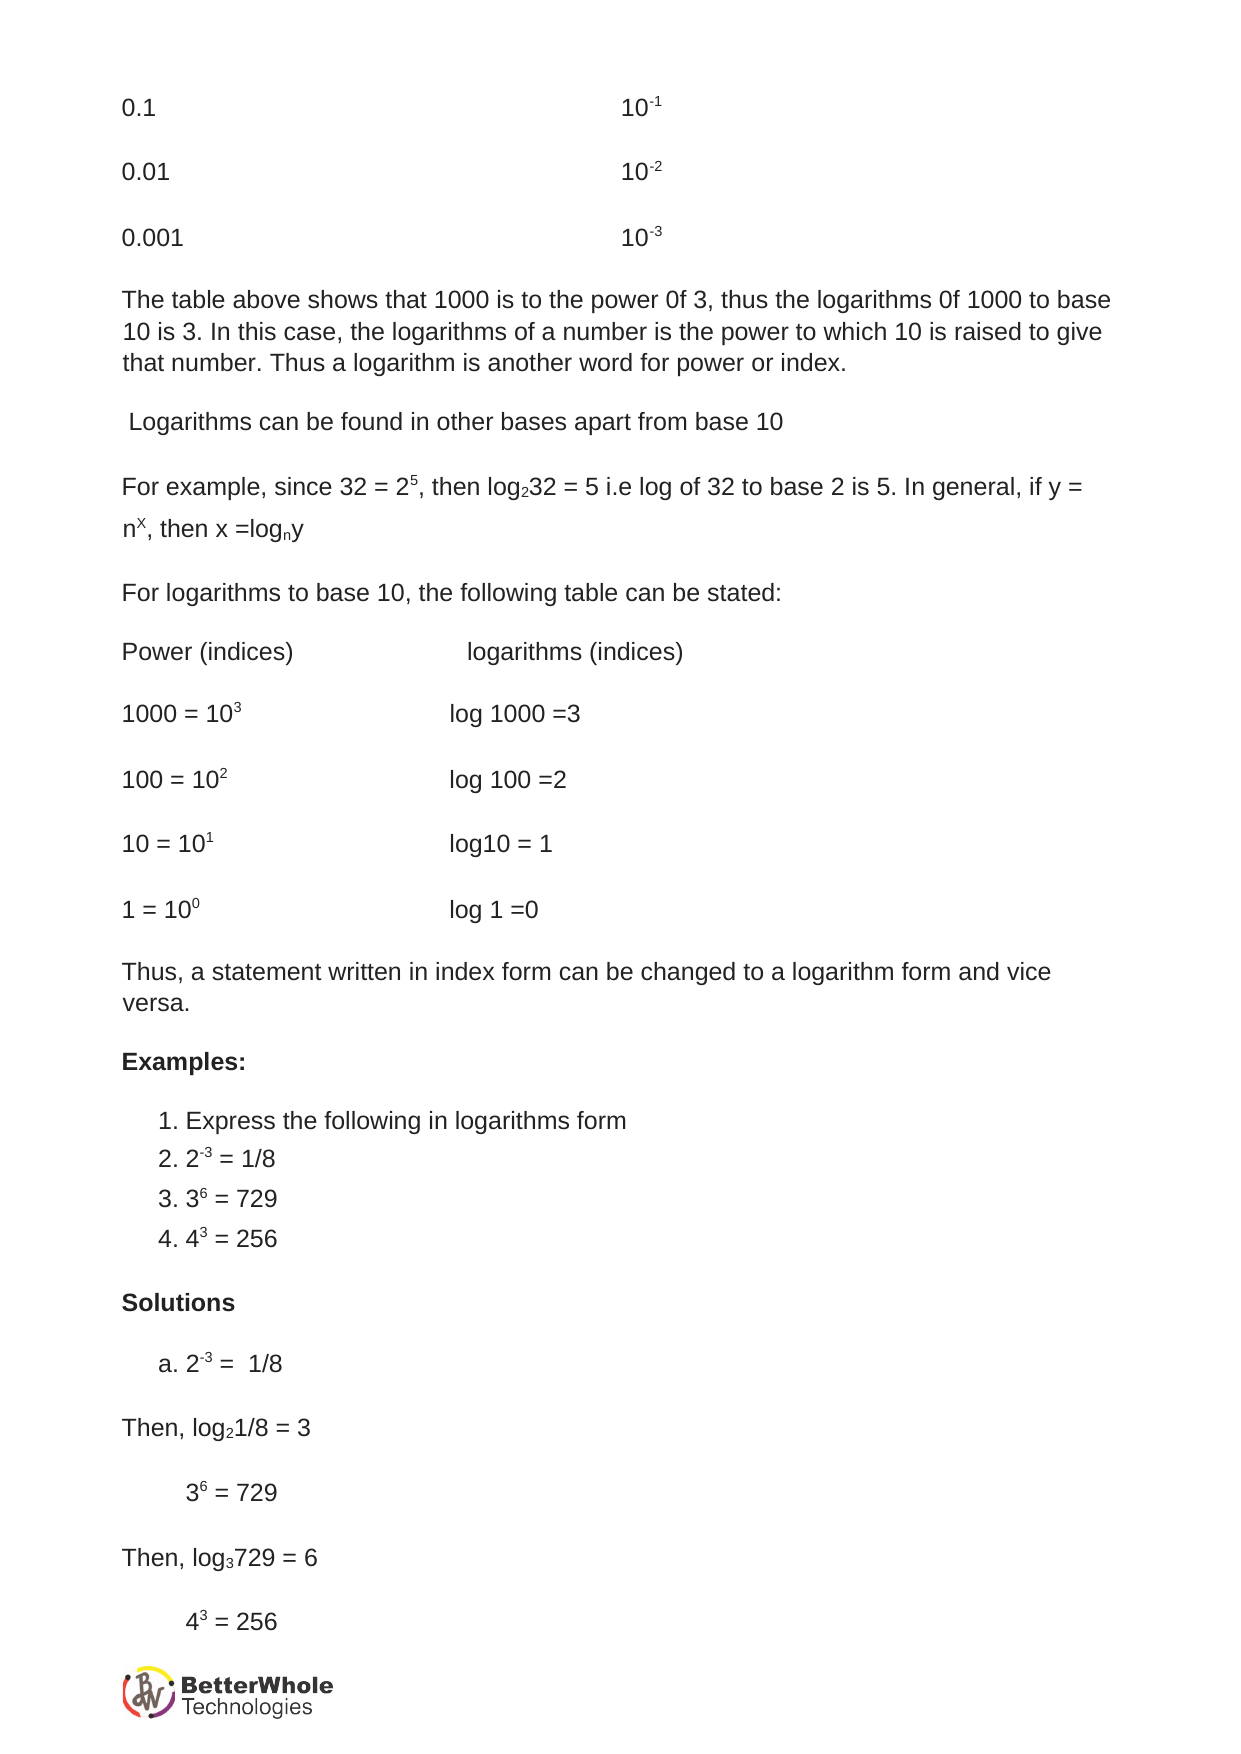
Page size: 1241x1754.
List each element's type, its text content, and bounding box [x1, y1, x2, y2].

list 43 = 256 [158, 1224, 1116, 1253]
text Examples: [121, 1047, 1116, 1076]
text For example, since 32 = 25, then log232 = 5 i.e log of 32 to base 2 is 5. In general, if y = nX, then x =logny [121, 472, 1116, 543]
text 100 = 102 log 100 =2 [121, 765, 1116, 794]
picture [122, 1666, 333, 1719]
text 0.001 10-3 [121, 223, 1116, 252]
text 43 = 256 [185, 1607, 1116, 1636]
list Express the following in logarithms form [158, 1106, 1116, 1135]
text Then, log3729 = 6 [121, 1543, 1116, 1571]
text Logarithms can be found in other bases apart from base 10 [121, 407, 1116, 436]
list 2-3 = 1/8 [158, 1144, 1116, 1173]
text The table above shows that 1000 is to the power 0f 3, thus the logarithms 0f 1000 to base 10 is 3. In this case, the logarithms of a number is the power to which 10 is raised to give that number. Thus a logarithm is another word for power or index. [121, 285, 1116, 377]
text 0.1 10-1 [121, 93, 1116, 122]
text a. 2-3 = 1/8 [158, 1349, 1116, 1378]
text For logarithms to base 10, the following table can be stated: [121, 578, 1116, 607]
text 36 = 729 [185, 1478, 1116, 1506]
text 10 = 101 log10 = 1 [121, 829, 1116, 858]
text Then, log21/8 = 3 [121, 1413, 1116, 1442]
text 1000 = 103 log 1000 =3 [121, 699, 1116, 728]
text 1 = 100 log 1 =0 [121, 895, 1116, 924]
text Solutions [121, 1288, 1116, 1316]
text Power (indices) logarithms (indices) [121, 637, 1116, 666]
text Thus, a statement written in index form can be changed to a logarithm form and vice versa. [121, 957, 1116, 1017]
list 36 = 729 [158, 1184, 1116, 1213]
text 0.01 10-2 [121, 157, 1116, 186]
